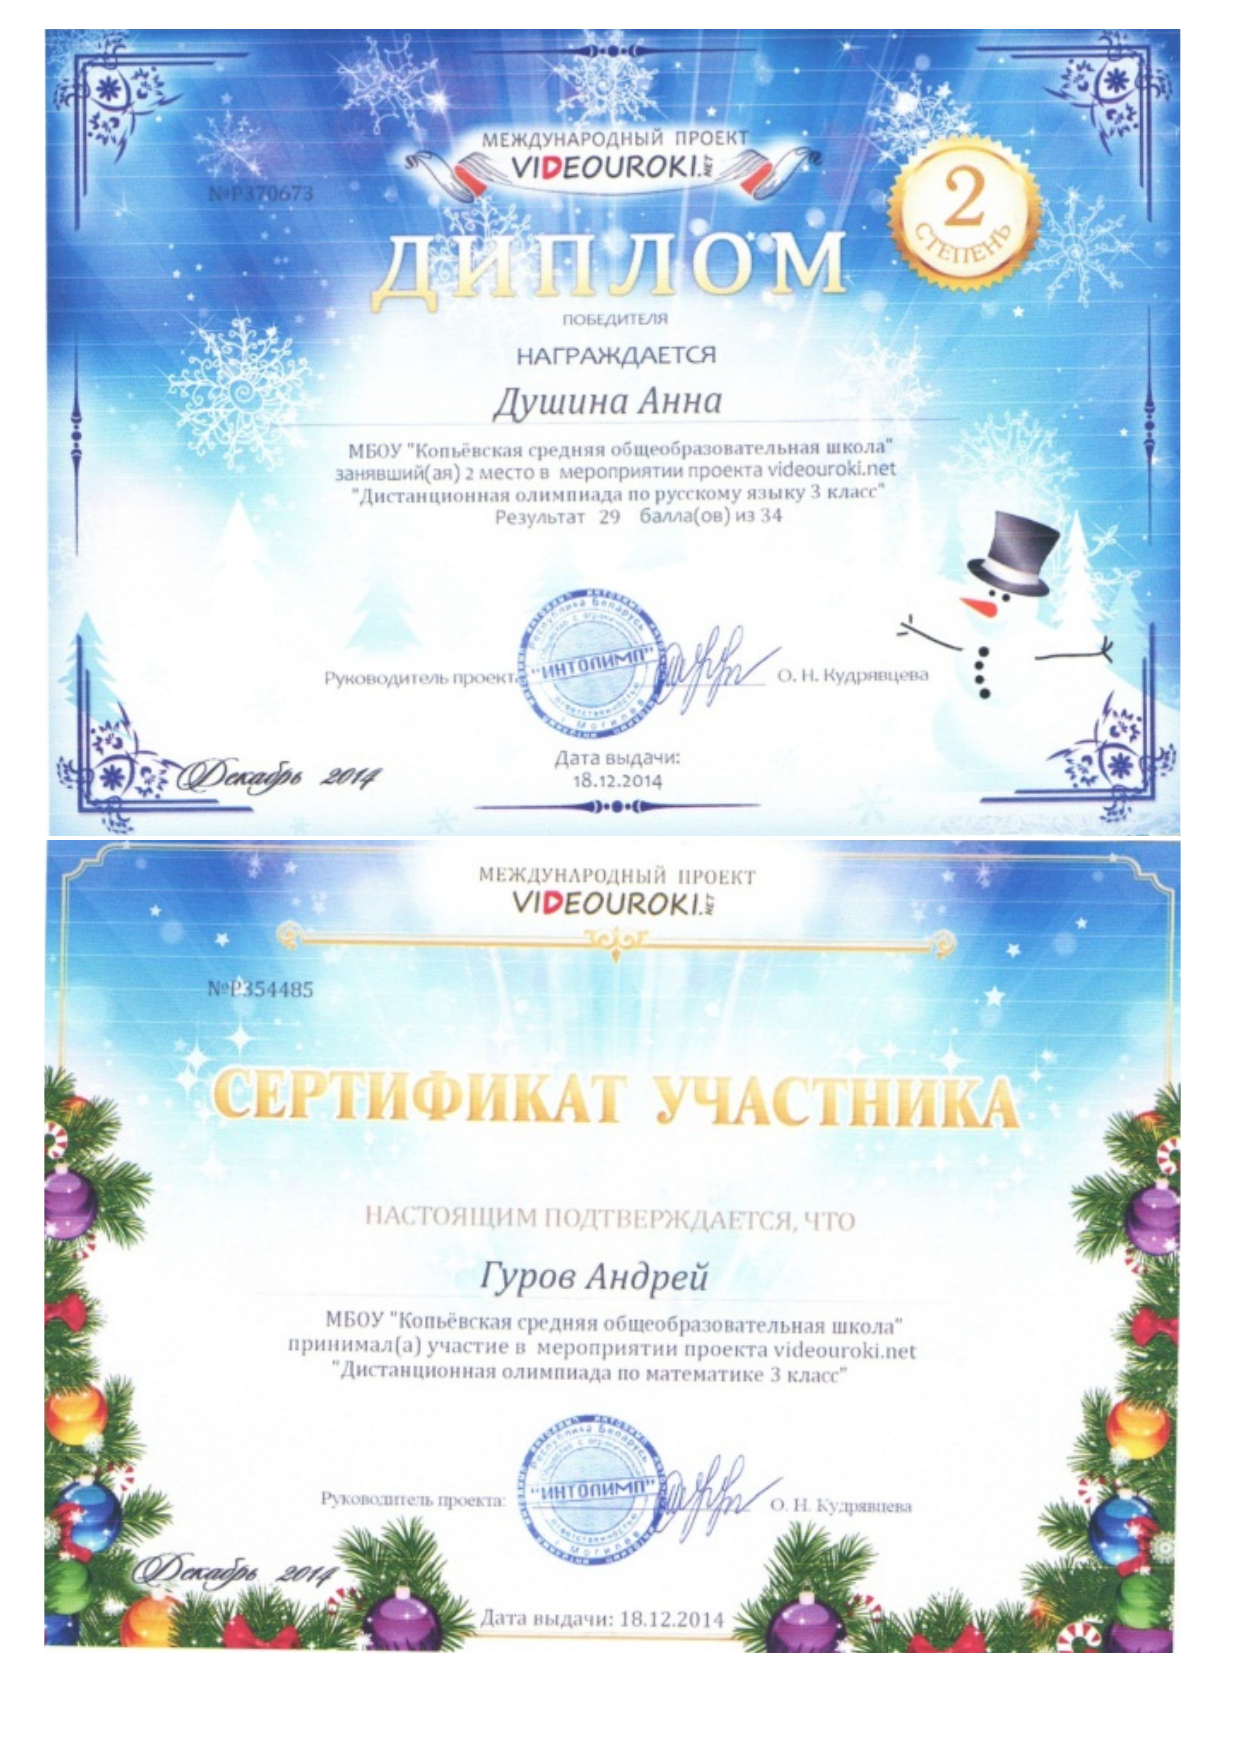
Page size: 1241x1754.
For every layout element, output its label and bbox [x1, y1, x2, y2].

picture [44, 840, 1181, 1653]
picture [44, 29, 1181, 836]
